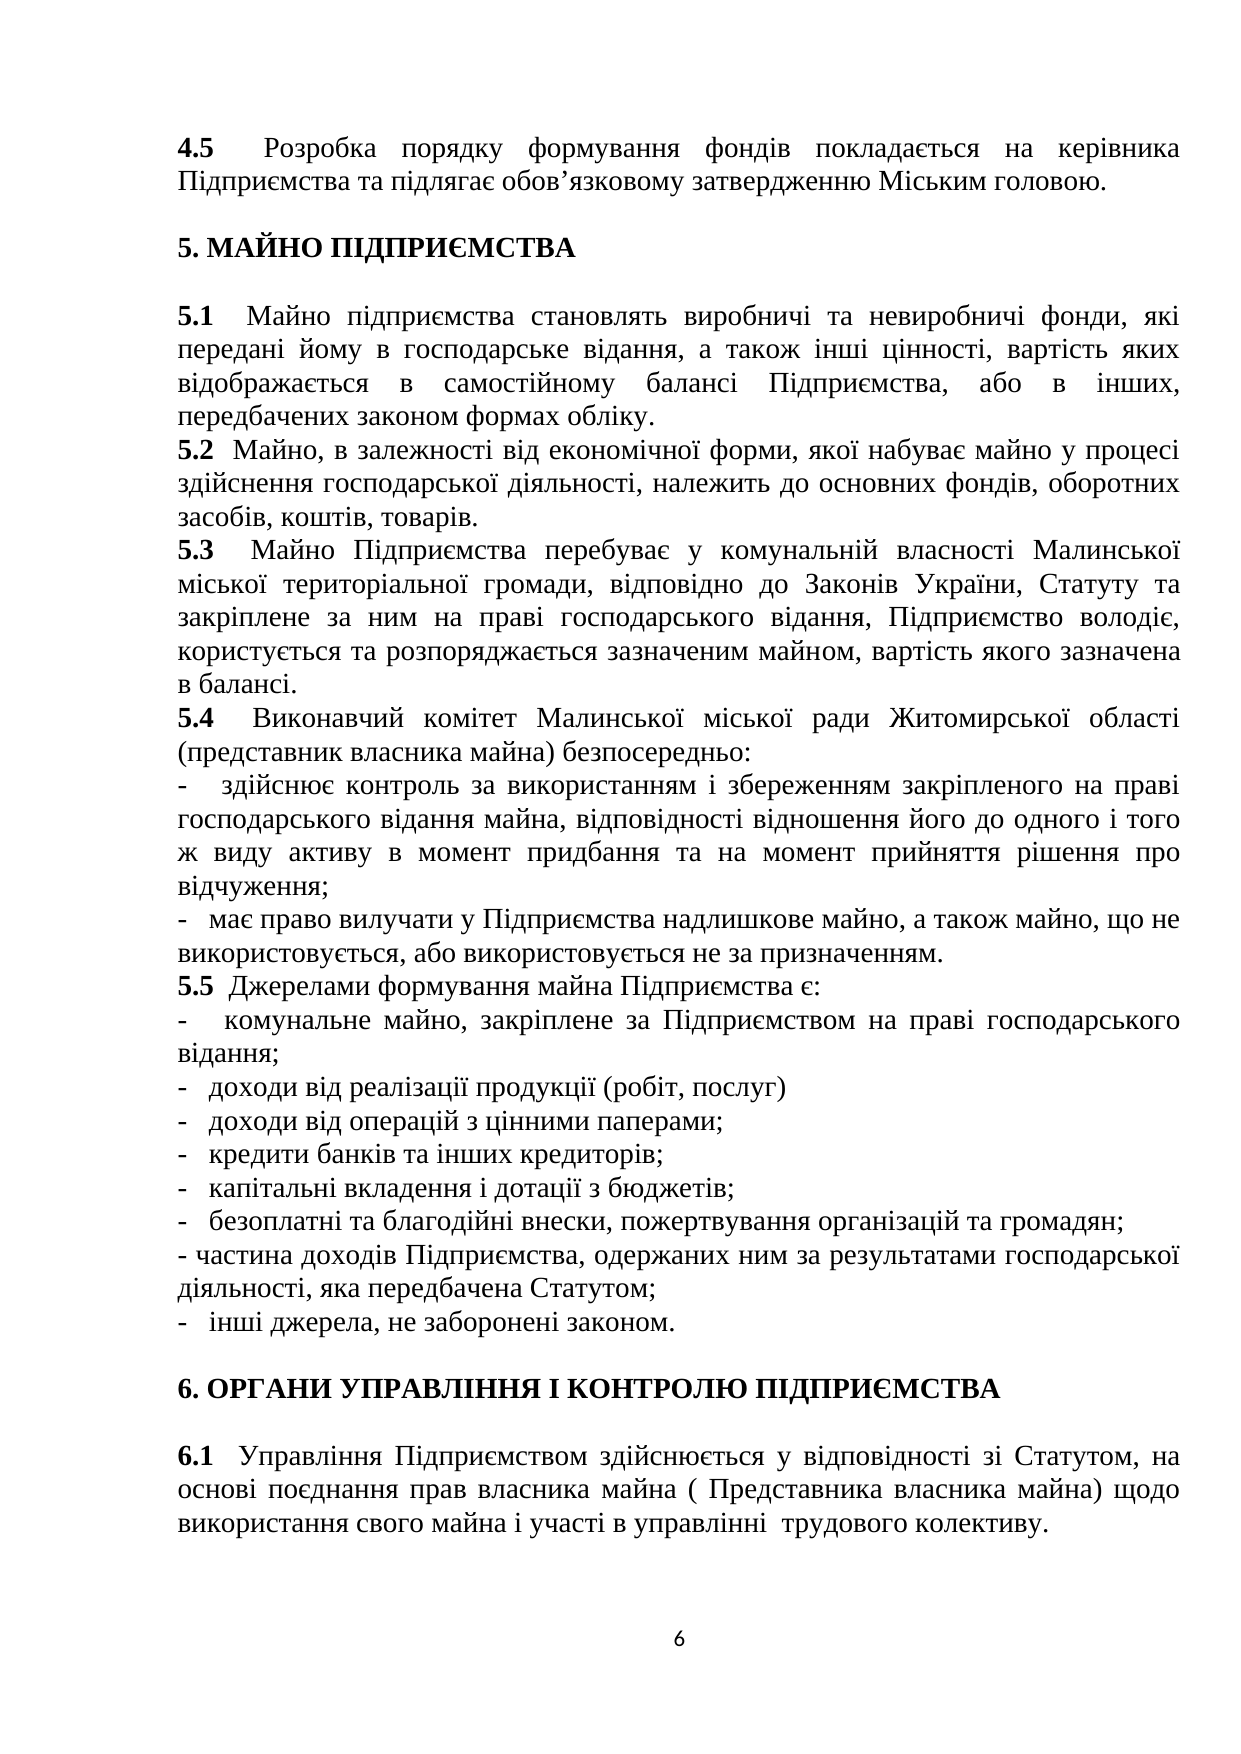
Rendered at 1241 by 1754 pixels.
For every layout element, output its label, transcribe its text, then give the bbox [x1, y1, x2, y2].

text - комунальне майно, закріплене за Підприємством на праві господарського відання; [177, 1002, 1181, 1069]
text 6.1 Управління Підприємством здійснюється у відповідності зі Статутом, на основі поєднання прав власника майна ( Представника власника майна) щодо використання свого майна і участі в управлінні трудового колективу. [177, 1438, 1181, 1539]
text - доходи від операцій з цінними паперами; [177, 1103, 1181, 1136]
text 5.2 Майно, в залежності від економічної форми, якої набуває майно у процесі здійснення господарської діяльності, належить до основних фондів, оборотних засобів, коштів, товарів. [177, 432, 1181, 532]
text - здійснює контроль за використанням і збереженням закріпленого на праві господарського відання майна, відповідності відношення його до одного і того ж виду активу в момент придбання та на момент прийняття рішення про відчуження; [177, 767, 1181, 901]
text 5.4 Виконавчий комітет Малинської міської ради Житомирської області (представник власника майна) безпосередньо: [177, 700, 1181, 767]
text 5.3 Майно Підприємства перебуває у комунальній власності Малинської міської територіальної громади, відповідно до Законів України, Статуту та закріплене зa ним на праві господарського відання, Підприємство володіє, користується та розпоряджається зазначеним майнoм, вартість якого зазначена в балансі. [177, 532, 1181, 700]
text 5. МАЙНО ПІДПРИЄМСТВА [177, 231, 1181, 264]
text - інші джерела, не забороненi законом. [177, 1304, 1181, 1337]
text - капітальні вкладення і дотації з бюджетів; [177, 1170, 1181, 1203]
text 6. ОРГАНИ УПРАВЛІННЯ І КОНТРОЛЮ ПІДПРИЄМСТВА [177, 1371, 1181, 1404]
text 5.5 Джерелами формування майна Підприємства є: [177, 968, 1181, 1002]
text - кредити банків та інших кредиторів; [177, 1136, 1181, 1170]
text - доходи від реалізації продукції (робіт, послуг) [177, 1069, 1181, 1103]
text 4.5 Розробка порядку формування фондів покладається на керівника Підприємства та підлягає обов’язковому затвердженню Міським головою. [177, 130, 1181, 197]
text - безоплатні та благодійні внески, пожертвування організацій та громадян; [177, 1203, 1181, 1237]
text - частина доходів Підприємства, одержаних ним за результатами господарської діяльності, яка передбачена Статутом; [177, 1237, 1181, 1304]
text - має право вилучати у Підприємства надлишкове майно, а також майно, що не використовується, або використовується не за призначенням. [177, 901, 1181, 968]
text 5.1 Майно підприємства становлять виробничі та невиробничі фонди, які передані йому в господарське відання, а також інші цінності, вартість яких відображається в самостійному балансі Підприємства, або в інших, передбачених законом формах обліку. [177, 298, 1181, 432]
